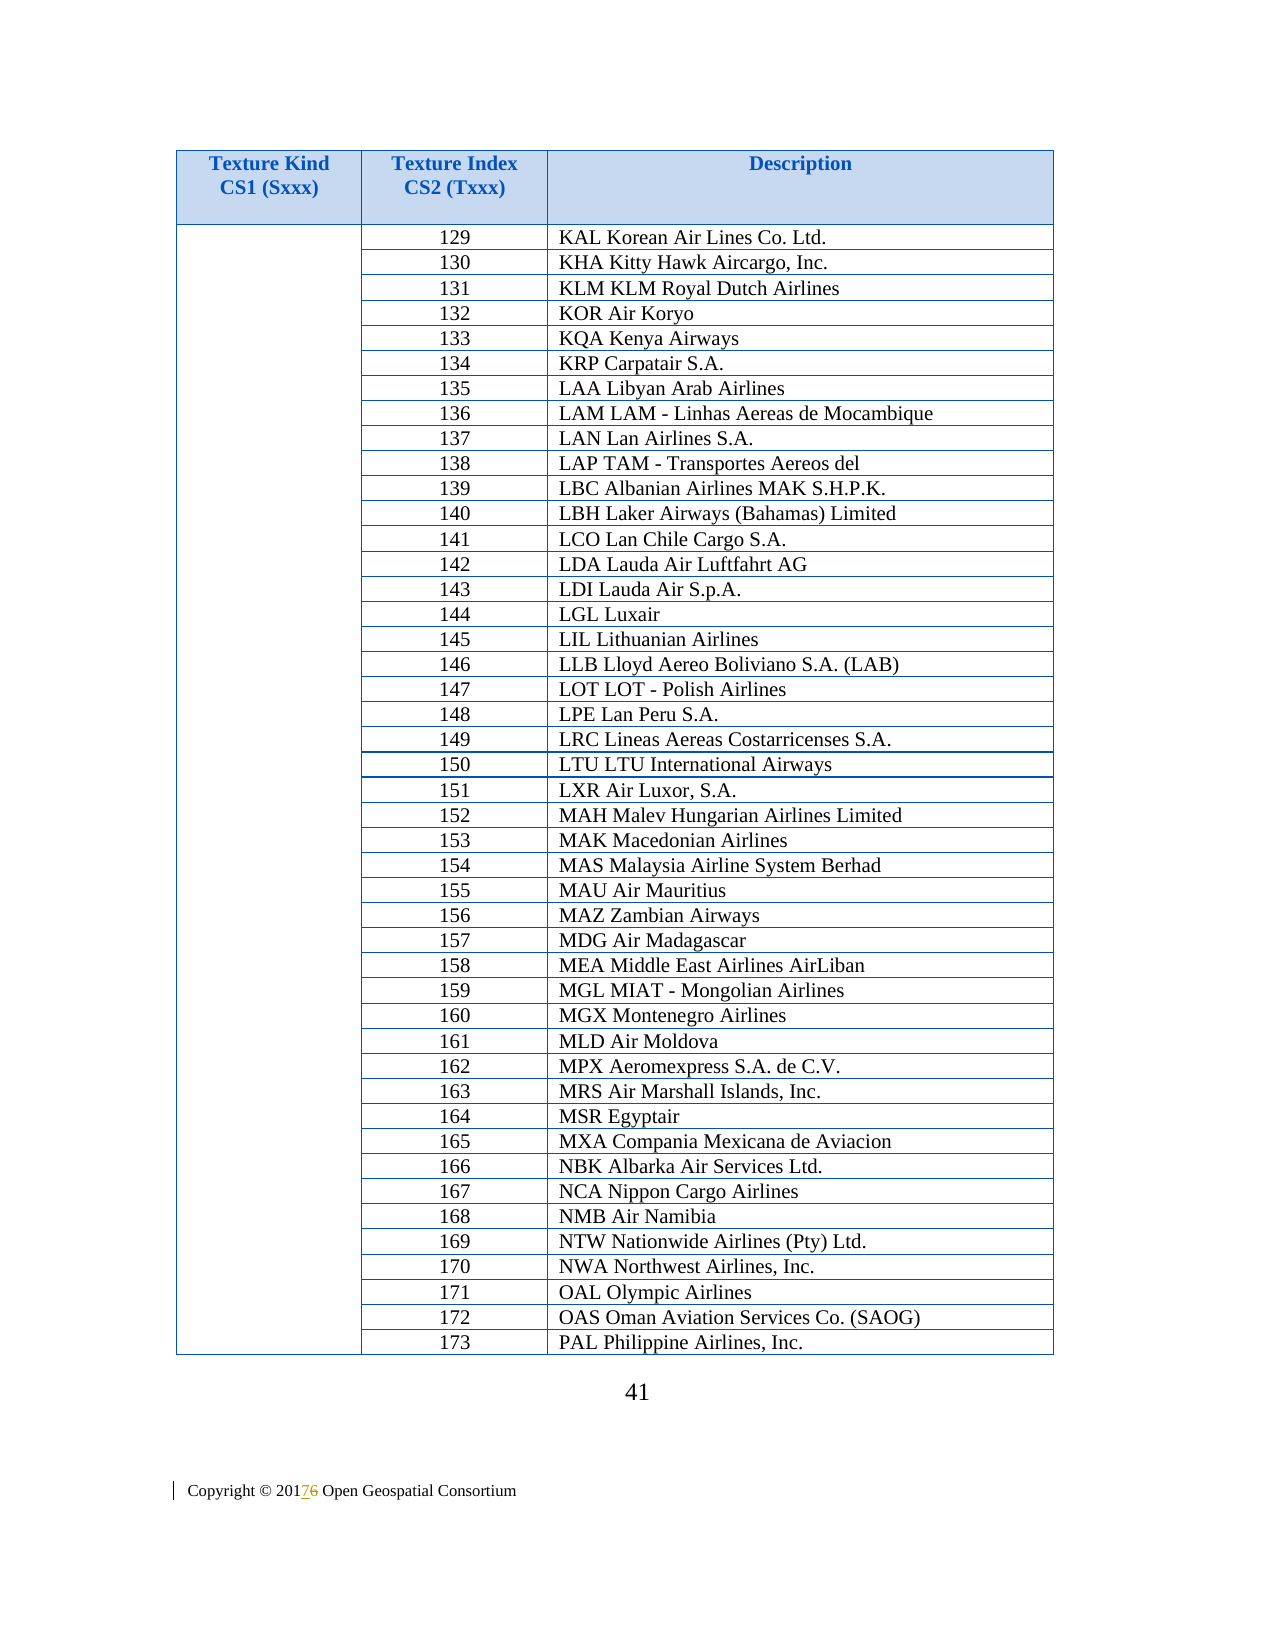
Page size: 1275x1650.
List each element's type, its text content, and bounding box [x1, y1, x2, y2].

table_cell 166 [362, 1154, 547, 1178]
table_cell 132 [362, 301, 547, 324]
table_cell 169 [362, 1229, 547, 1253]
table_header Description [548, 151, 1053, 224]
table_cell 150 [362, 753, 547, 776]
table_cell MDG Air Madagascar [548, 928, 1053, 952]
table_cell MPX Aeromexpress S.A. de C.V. [548, 1054, 1053, 1078]
table_cell 162 [362, 1054, 547, 1078]
table_cell 148 [362, 702, 547, 726]
table_cell KLM KLM Royal Dutch Airlines [548, 275, 1053, 299]
table_cell 149 [362, 727, 547, 751]
table_cell 173 [362, 1330, 547, 1354]
table_cell MEA Middle East Airlines AirLiban [548, 953, 1053, 977]
table_cell 165 [362, 1129, 547, 1153]
table_cell KAL Korean Air Lines Co. Ltd. [548, 225, 1053, 249]
table_cell KHA Kitty Hawk Aircargo, Inc. [548, 250, 1053, 274]
table_cell NCA Nippon Cargo Airlines [548, 1179, 1053, 1203]
table_cell 154 [362, 853, 547, 877]
table_cell 156 [362, 903, 547, 927]
table_cell LIL Lithuanian Airlines [548, 627, 1053, 651]
table_cell 157 [362, 928, 547, 952]
table_cell LAP TAM - Transportes Aereos del [548, 451, 1053, 475]
table_cell LBH Laker Airways (Bahamas) Limited [548, 501, 1053, 525]
table_cell 140 [362, 501, 547, 525]
table_cell 159 [362, 978, 547, 1002]
table_cell MAK Macedonian Airlines [548, 828, 1053, 852]
table_cell 170 [362, 1255, 547, 1278]
table_header Texture Kind CS1 (Sxxx) [177, 151, 361, 224]
table_cell LXR Air Luxor, S.A. [548, 778, 1053, 802]
table_cell OAS Oman Aviation Services Co. (SAOG) [548, 1305, 1053, 1329]
table_cell 161 [362, 1029, 547, 1053]
table_cell 143 [362, 577, 547, 601]
table_cell 142 [362, 552, 547, 576]
table_cell 168 [362, 1204, 547, 1228]
table_cell 139 [362, 476, 547, 500]
table_cell 155 [362, 878, 547, 902]
table_cell LBC Albanian Airlines MAK S.H.P.K. [548, 476, 1053, 500]
table_cell 145 [362, 627, 547, 651]
table_cell 138 [362, 451, 547, 475]
table_cell MGX Montenegro Airlines [548, 1004, 1053, 1027]
table_cell LTU LTU International Airways [548, 753, 1053, 776]
table_cell OAL Olympic Airlines [548, 1280, 1053, 1304]
table_cell LRC Lineas Aereas Costarricenses S.A. [548, 727, 1053, 751]
table_cell LOT LOT - Polish Airlines [548, 677, 1053, 701]
table_cell LAA Libyan Arab Airlines [548, 376, 1053, 400]
table_cell LAM LAM - Linhas Aereas de Mocambique [548, 401, 1053, 425]
table_cell NBK Albarka Air Services Ltd. [548, 1154, 1053, 1178]
table_cell LDA Lauda Air Luftfahrt AG [548, 552, 1053, 576]
table_cell 133 [362, 326, 547, 350]
table_cell NMB Air Namibia [548, 1204, 1053, 1228]
table_cell 141 [362, 526, 547, 551]
table_cell 153 [362, 828, 547, 852]
table_cell 158 [362, 953, 547, 977]
table_cell 171 [362, 1280, 547, 1304]
table_cell 135 [362, 376, 547, 400]
table_cell LGL Luxair [548, 602, 1053, 626]
table_cell 172 [362, 1305, 547, 1329]
table_cell MAS Malaysia Airline System Berhad [548, 853, 1053, 877]
table_cell 131 [362, 275, 547, 299]
table_cell MAH Malev Hungarian Airlines Limited [548, 803, 1053, 827]
table_cell KOR Air Koryo [548, 301, 1053, 324]
table_cell KQA Kenya Airways [548, 326, 1053, 350]
table_cell MLD Air Moldova [548, 1029, 1053, 1053]
table_cell 146 [362, 652, 547, 676]
table_cell MRS Air Marshall Islands, Inc. [548, 1079, 1053, 1103]
table_cell LDI Lauda Air S.p.A. [548, 577, 1053, 601]
table_cell LLB Lloyd Aereo Boliviano S.A. (LAB) [548, 652, 1053, 676]
table_cell MGL MIAT - Mongolian Airlines [548, 978, 1053, 1002]
table_cell 152 [362, 803, 547, 827]
table_cell LCO Lan Chile Cargo S.A. [548, 526, 1053, 551]
table_cell LAN Lan Airlines S.A. [548, 426, 1053, 450]
table_cell NTW Nationwide Airlines (Pty) Ltd. [548, 1229, 1053, 1253]
table_cell 163 [362, 1079, 547, 1103]
table_cell 164 [362, 1104, 547, 1128]
table_cell 136 [362, 401, 547, 425]
table_header Texture Index CS2 (Txxx) [362, 151, 547, 224]
table_cell 134 [362, 351, 547, 375]
table_cell 137 [362, 426, 547, 450]
table_cell 147 [362, 677, 547, 701]
table_cell KRP Carpatair S.A. [548, 351, 1053, 375]
table_cell 144 [362, 602, 547, 626]
table_cell LPE Lan Peru S.A. [548, 702, 1053, 726]
table_cell NWA Northwest Airlines, Inc. [548, 1255, 1053, 1278]
table_cell PAL Philippine Airlines, Inc. [548, 1330, 1053, 1354]
table_cell 151 [362, 778, 547, 802]
table_cell MAU Air Mauritius [548, 878, 1053, 902]
table_cell 130 [362, 250, 547, 274]
table_cell MSR Egyptair [548, 1104, 1053, 1128]
table_cell 160 [362, 1004, 547, 1027]
table_cell MXA Compania Mexicana de Aviacion [548, 1129, 1053, 1153]
table_cell 129 [362, 225, 547, 249]
table_cell MAZ Zambian Airways [548, 903, 1053, 927]
table_cell 167 [362, 1179, 547, 1203]
